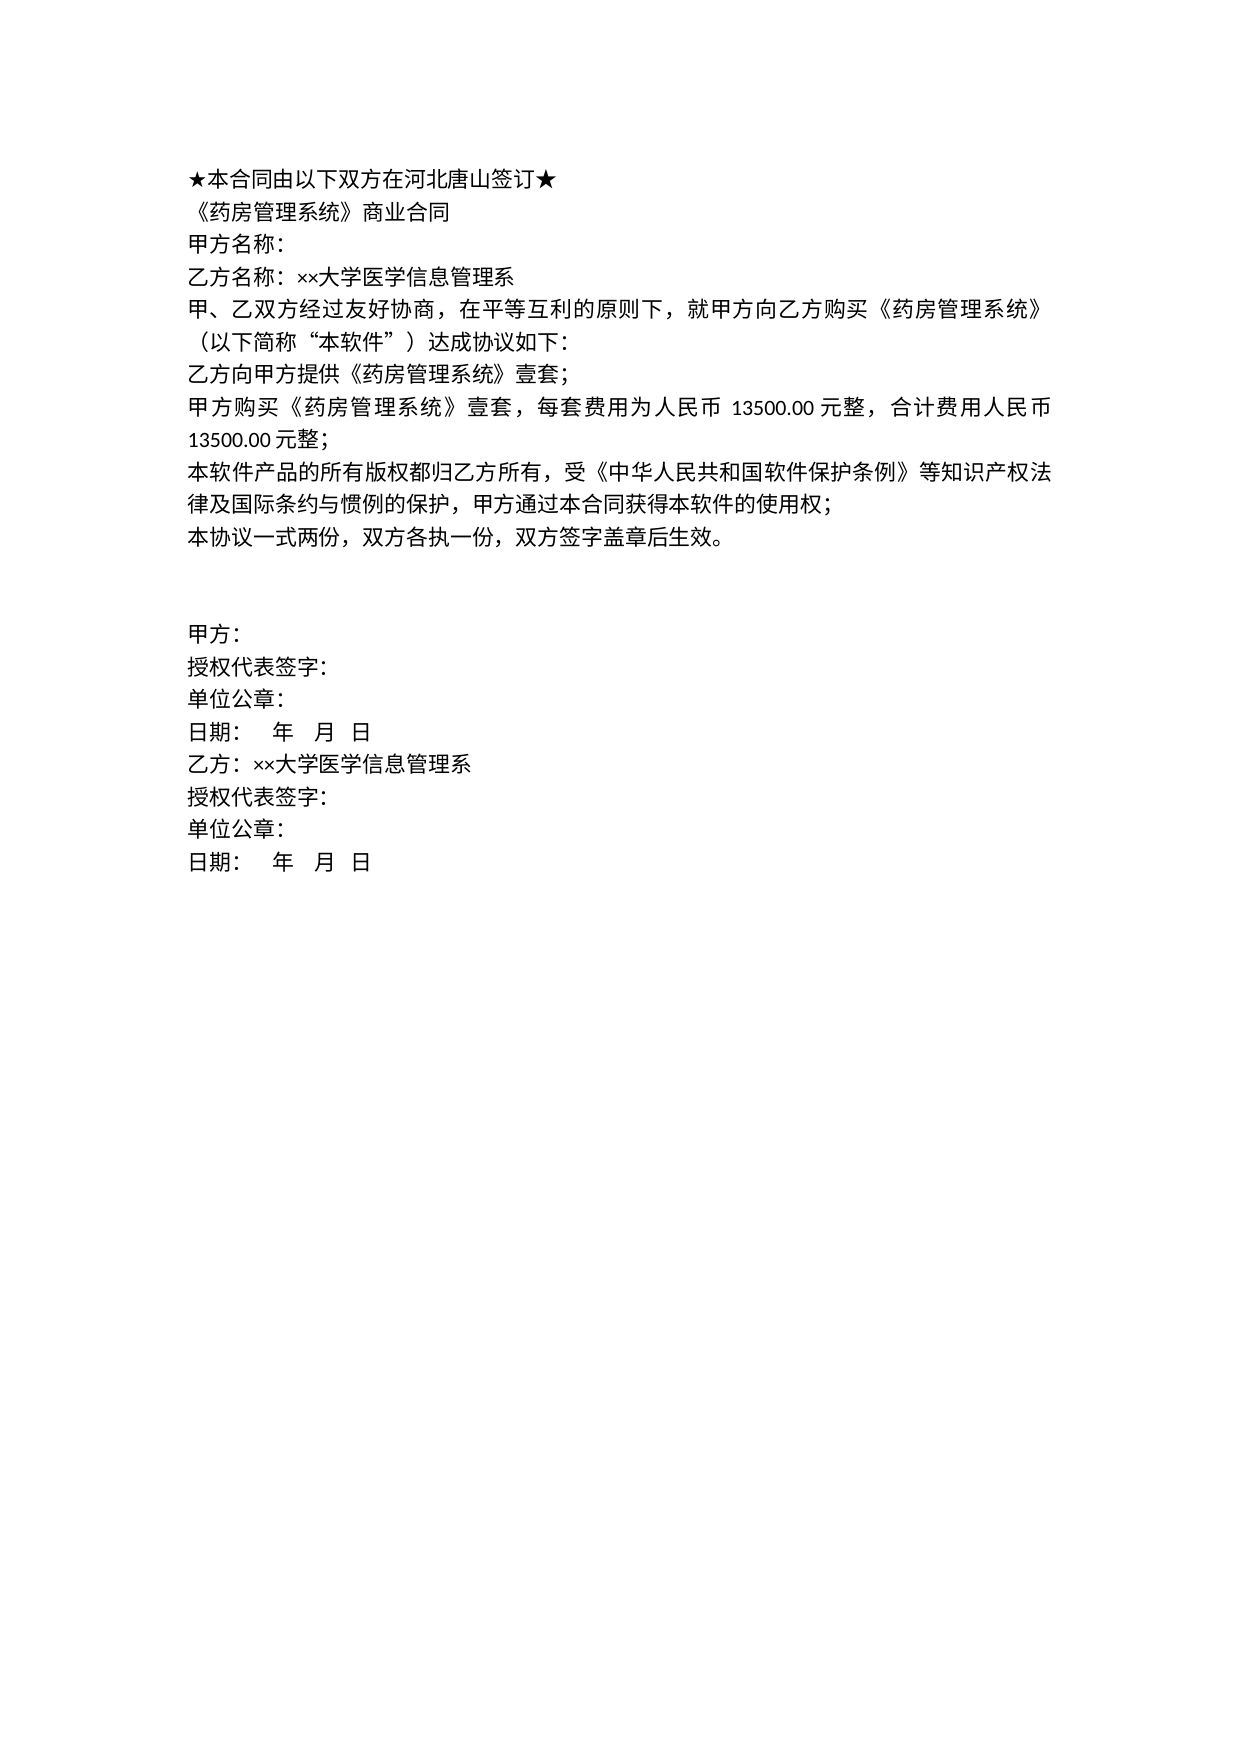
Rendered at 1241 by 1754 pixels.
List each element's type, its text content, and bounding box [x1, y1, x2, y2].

list 单位公章： [187, 812, 1053, 844]
list 授权代表签字： [187, 779, 1053, 812]
list 乙方：××大学医学信息管理系 [187, 747, 1053, 779]
text 乙方名称：××大学医学信息管理系 [187, 259, 1053, 292]
list 日期： 年 月 日 [187, 714, 1053, 747]
list 授权代表签字： [187, 649, 1053, 682]
text 甲方名称： [187, 227, 1053, 259]
list 单位公章： [187, 682, 1053, 714]
text 《药房管理系统》商业合同 [187, 194, 1053, 227]
list 甲方购买《药房管理系统》壹套，每套费用为人民币13500.00元整，合计费用人民币13500.00元整； [187, 389, 1053, 454]
list 日期： 年 月 日 [187, 844, 1053, 877]
list 乙方向甲方提供《药房管理系统》壹套； [187, 357, 1053, 389]
list 甲方： [187, 617, 1053, 649]
list 乙双方经过友好协商，在平等互利的原则下，就甲方向乙方购买《药房管理系统》（以下简称“本软件”）达成协议如下： [187, 292, 1053, 357]
list 本协议一式两份，双方各执一份，双方签字盖章后生效。 [187, 519, 1053, 552]
text ★本合同由以下双方在河北唐山签订★ [187, 162, 1053, 194]
list 本软件产品的所有版权都归乙方所有，受《中华人民共和国软件保护条例》等知识产权法律及国际条约与惯例的保护，甲方通过本合同获得本软件的使用权； [187, 454, 1053, 519]
